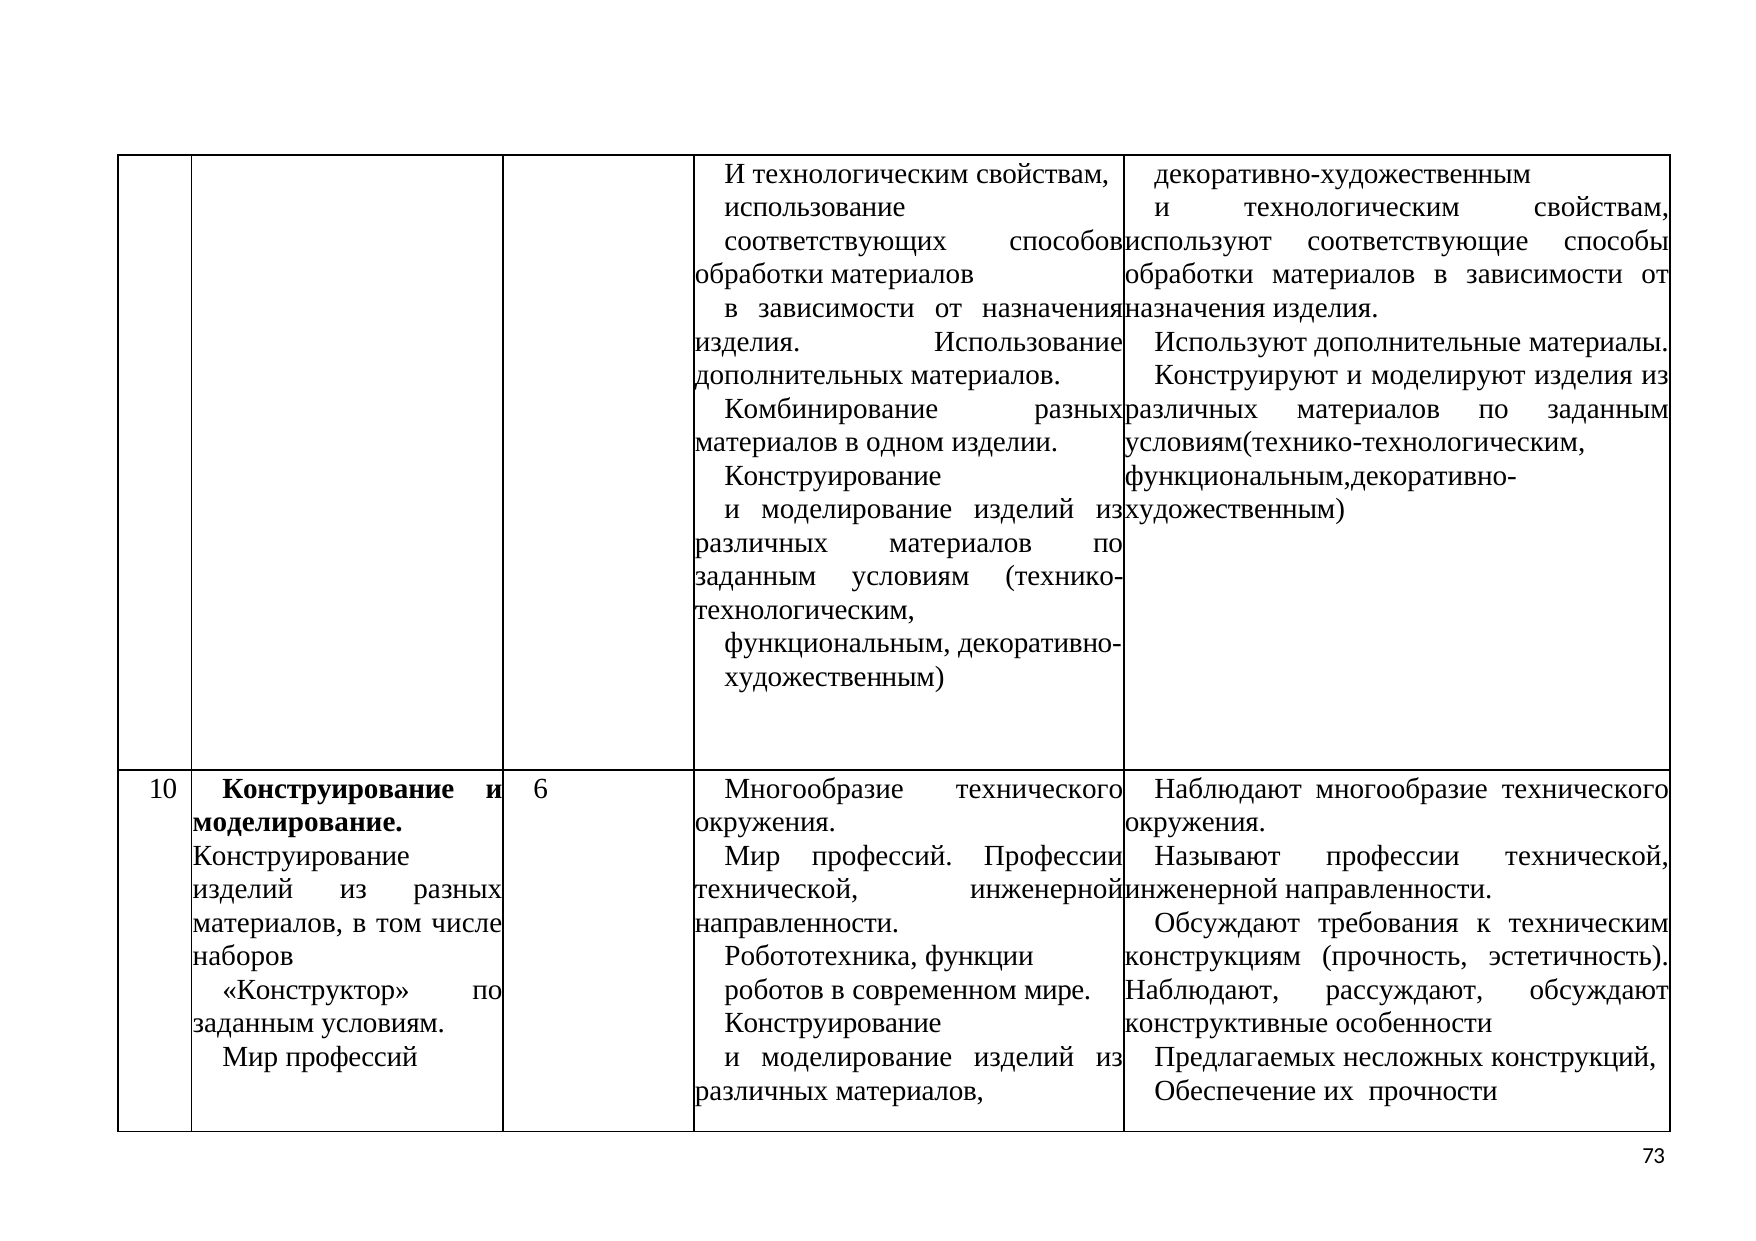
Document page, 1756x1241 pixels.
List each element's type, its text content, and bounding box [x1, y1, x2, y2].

table_cell 10 [119, 771, 191, 1131]
table_cell Конструирование и моделирование. Конструирование изделий из разных материалов, в том числе наборов «Конструктор» по заданным условиям. Мир профессий [192, 771, 502, 1131]
table_cell Многообразие технического окружения. Мир профессий. Профессии технической, инженерной направленности. Робототехника, функции роботов в современном мире. Конструирование и моделирование изделий из различных материалов, [695, 771, 1123, 1131]
table_header декоративно-художественным и технологическим свойствам, используют соответствующие способы обработки материалов в зависимости от назначения изделия. Используют дополнительные материалы. Конструируют и моделируют изделия из различных материалов по заданным условиям(технико-технологическим, функциональным,декоративно- художественным) [1125, 156, 1669, 769]
table_header [119, 156, 191, 769]
table_header [504, 156, 693, 769]
table_cell Наблюдают многообразие технического окружения. Называют профессии технической, инженерной направленности. Обсуждают требования к техническим конструкциям (прочность, эстетичность). Наблюдают, рассуждают, обсуждают конструктивные особенности Предлагаемых несложных конструкций, Обеспечение их прочности [1125, 771, 1669, 1131]
table_header [192, 156, 502, 769]
table_header И технологическим свойствам, использование соответствующих способов обработки материалов в зависимости от назначения изделия. Использование дополнительных материалов. Комбинирование разных материалов в одном изделии. Конструирование и моделирование изделий из различных материалов по заданным условиям (технико-технологическим, функциональным, декоративно- художественным) [695, 156, 1123, 769]
table_cell 6 [504, 771, 693, 1131]
